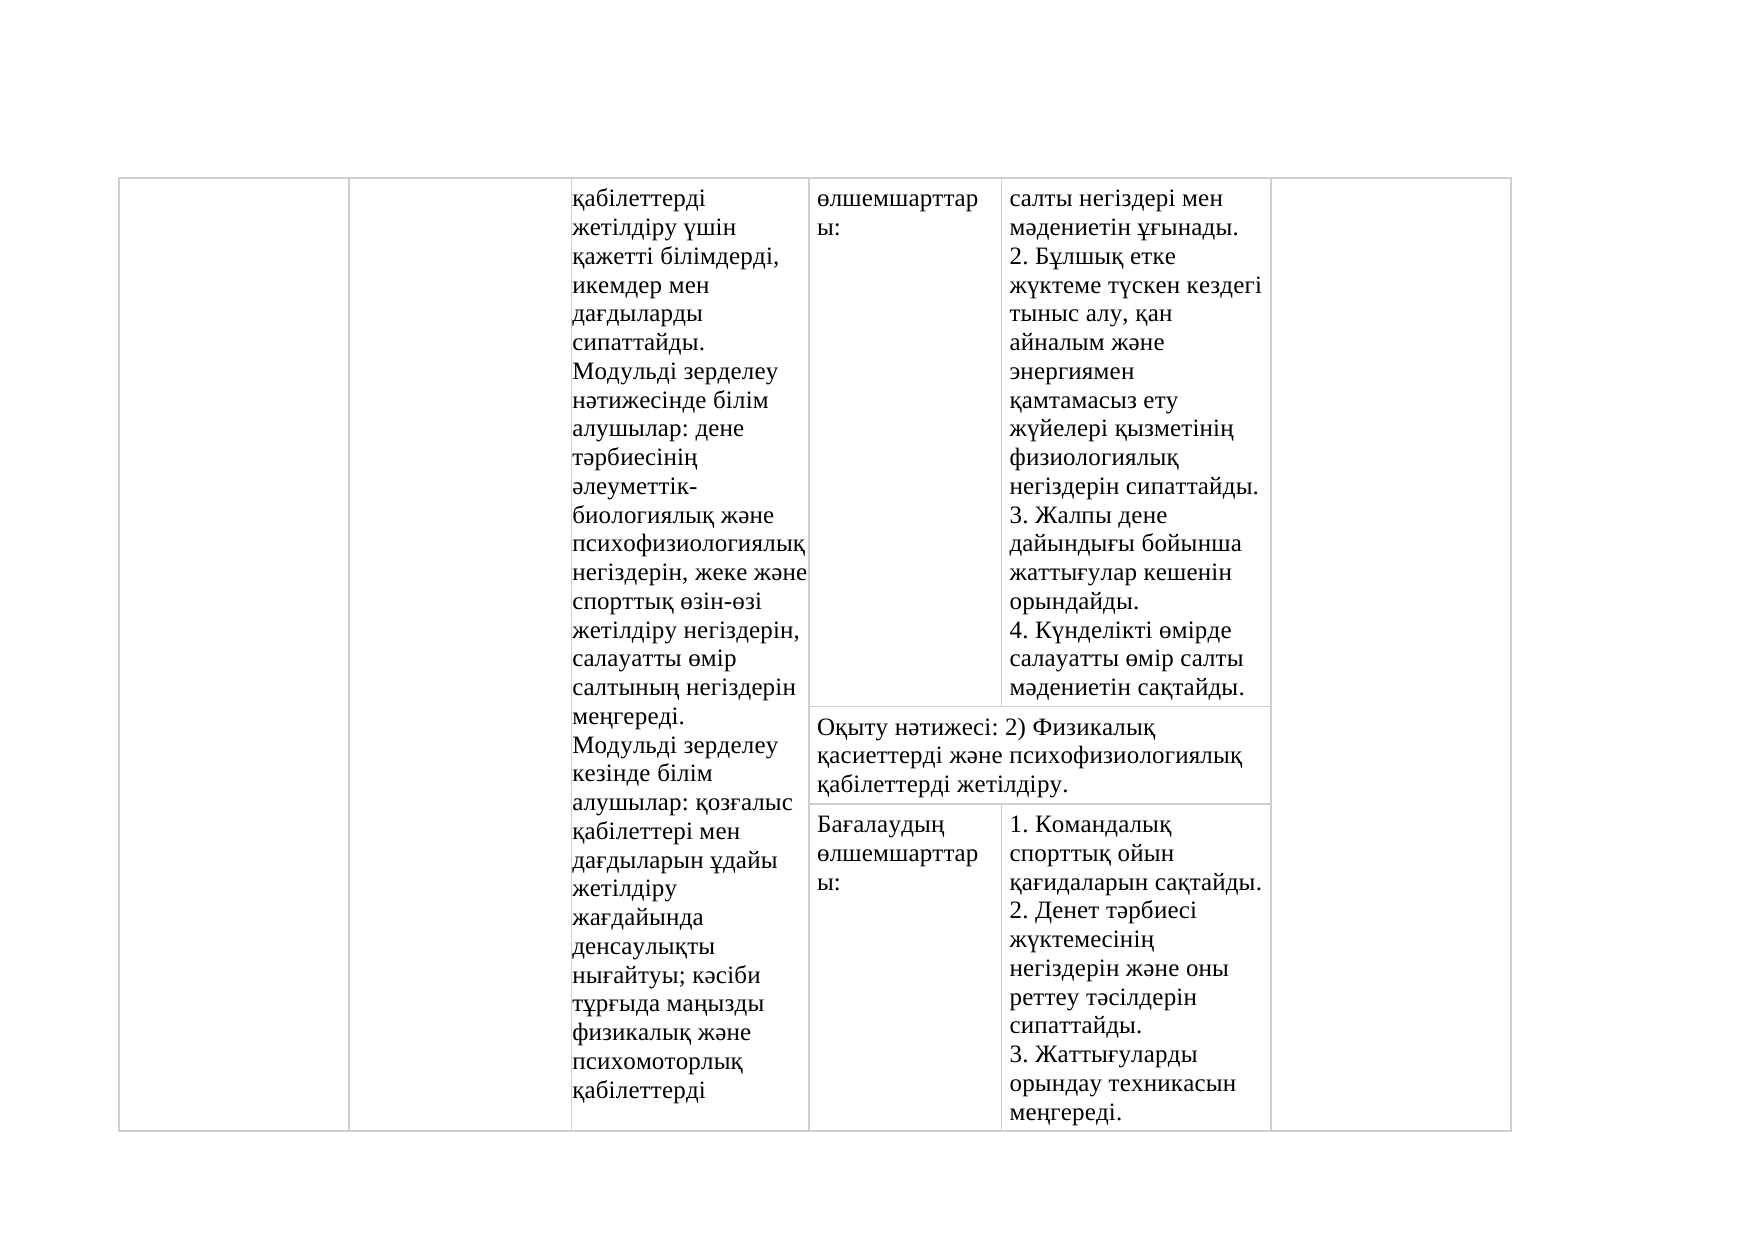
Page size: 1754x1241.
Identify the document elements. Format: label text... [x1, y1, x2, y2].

table_cell Оқыту нәтижесі: 2) Физикалық қасиеттерді және психофизиологиялық қабілеттерді жетілдіру. [810, 707, 1270, 803]
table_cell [810, 805, 1001, 1130]
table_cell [810, 179, 1001, 706]
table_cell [1002, 179, 1270, 706]
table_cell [1002, 805, 1270, 1130]
